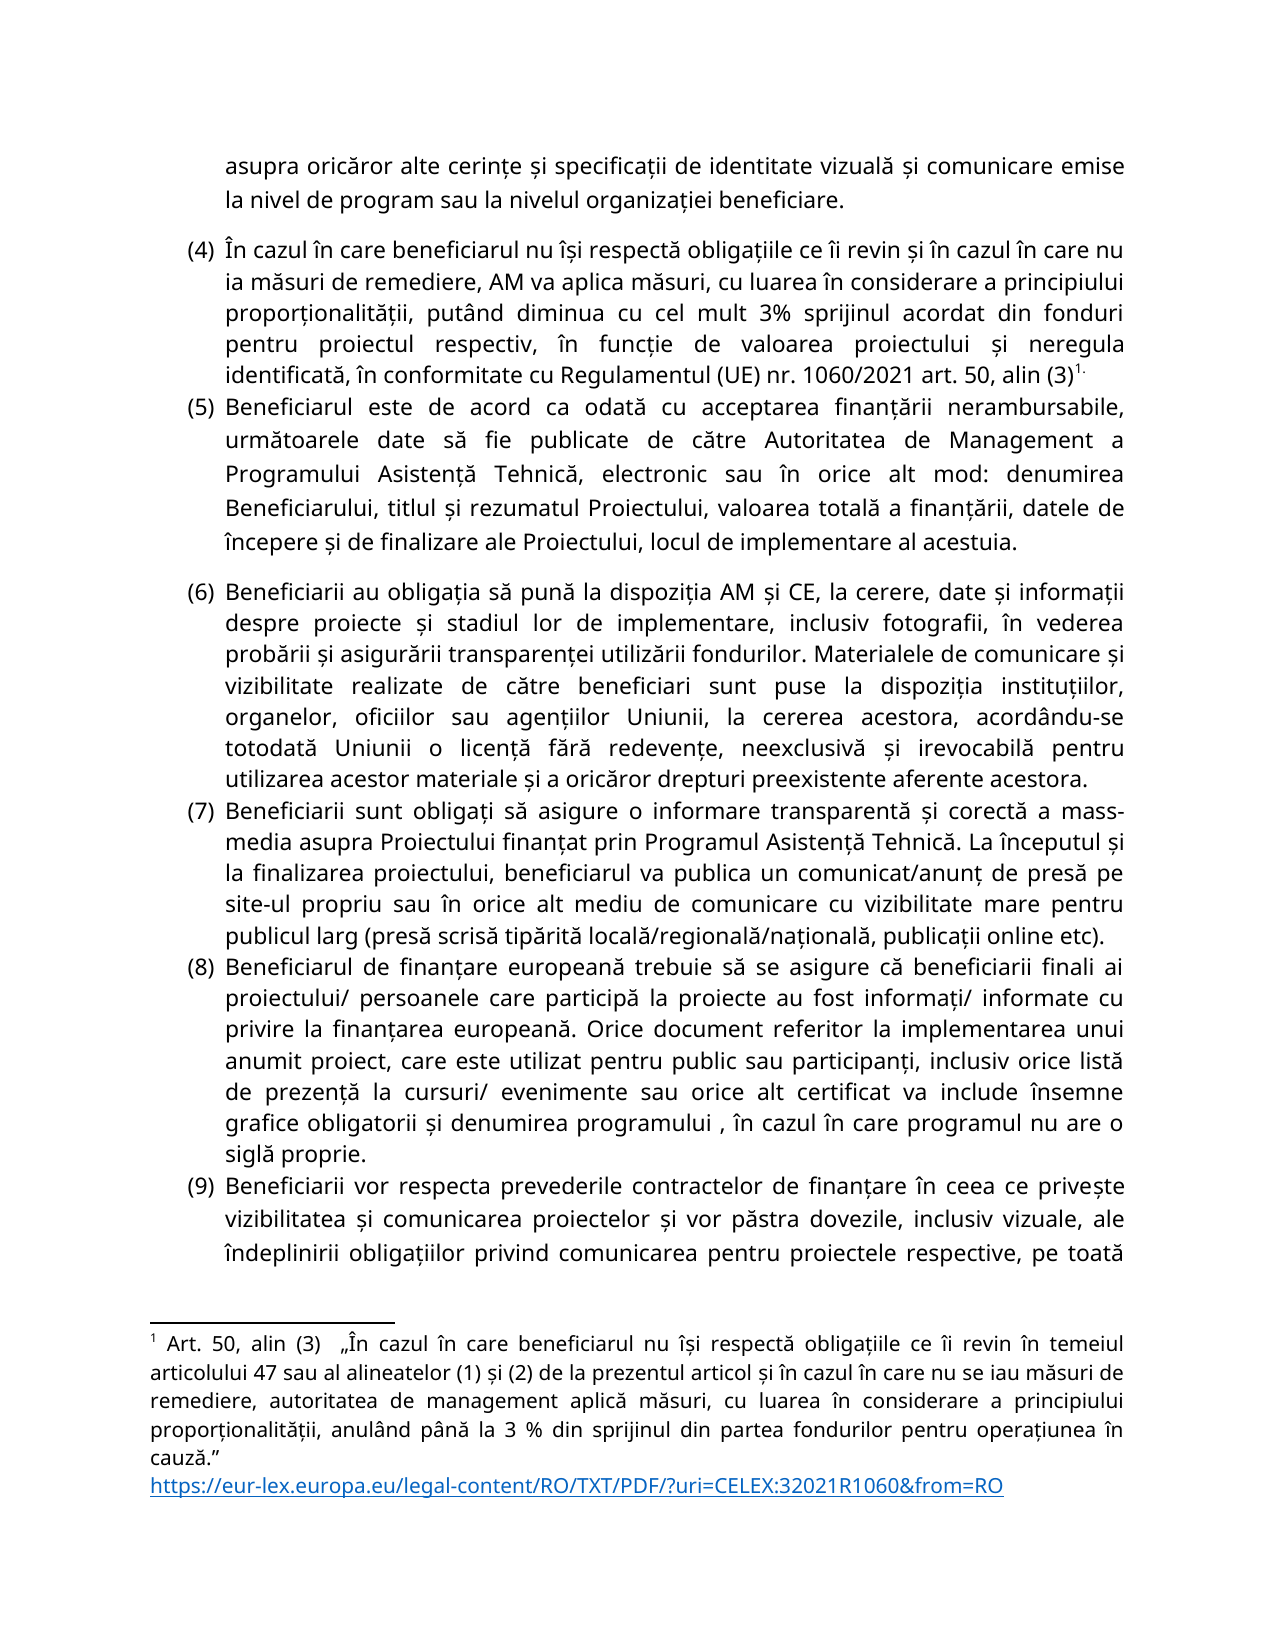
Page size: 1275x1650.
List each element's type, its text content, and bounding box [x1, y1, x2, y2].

list Beneficiarii sunt obligaţi să asigure o informare transparentă şi corectă a mass-media asupra Proiectului finanţat prin Programul Asistenţă Tehnică. La începutul și la finalizarea proiectului, beneficiarul va publica un comunicat/anunț de presă pe site-ul propriu sau în orice alt mediu de comunicare cu vizibilitate mare pentru publicul larg (presă scrisă tipărită locală/regională/națională, publicații online etc). [187, 794, 1125, 951]
list Beneficiarii au obligația să pună la dispoziția AM și CE, la cerere, date și informații despre proiecte și stadiul lor de implementare, inclusiv fotografii, în vederea probării și asigurării transparenței utilizării fondurilor. Materialele de comunicare și vizibilitate realizate de către beneficiari sunt puse la dispoziția instituțiilor, organelor, oficiilor sau agențiilor Uniunii, la cererea acestora, acordându-se totodată Uniunii o licență fără redevențe, neexclusivă și irevocabilă pentru utilizarea acestor materiale și a oricăror drepturi preexistente aferente acestora. [187, 576, 1125, 794]
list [187, 1169, 1125, 1268]
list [187, 150, 1125, 215]
list În cazul în care beneficiarul nu își respectă obligațiile ce îi revin și în cazul în care nu ia măsuri de remediere, AM va aplica măsuri, cu luarea în considerare a principiului proporționalității, putând diminua cu cel mult 3% sprijinul acordat din fonduri pentru proiectul respectiv, în funcție de valoarea proiectului și neregula identificată, în conformitate cu Regulamentul (UE) nr. 1060/2021 art. 50, alin (3). [187, 234, 1125, 390]
list Beneficiarul este de acord ca odată cu acceptarea finanţării nerambursabile, următoarele date să fie publicate de către Autoritatea de Management a Programului Asistență Tehnică, electronic sau în orice alt mod: denumirea Beneficiarului, titlul și rezumatul Proiectului, valoarea totală a finanţării, datele de începere şi de finalizare ale Proiectului, locul de implementare al acestuia. [187, 390, 1125, 557]
list Beneficiarul de finanțare europeană trebuie să se asigure că beneficiarii finali ai proiectului/ persoanele care participă la proiecte au fost informați/ informate cu privire la finanțarea europeană. Orice document referitor la implementarea unui anumit proiect, care este utilizat pentru public sau participanți, inclusiv orice listă de prezență la cursuri/ evenimente sau orice alt certificat va include însemne grafice obligatorii și denumirea programului , în cazul în care programul nu are o siglă proprie. [187, 951, 1125, 1169]
